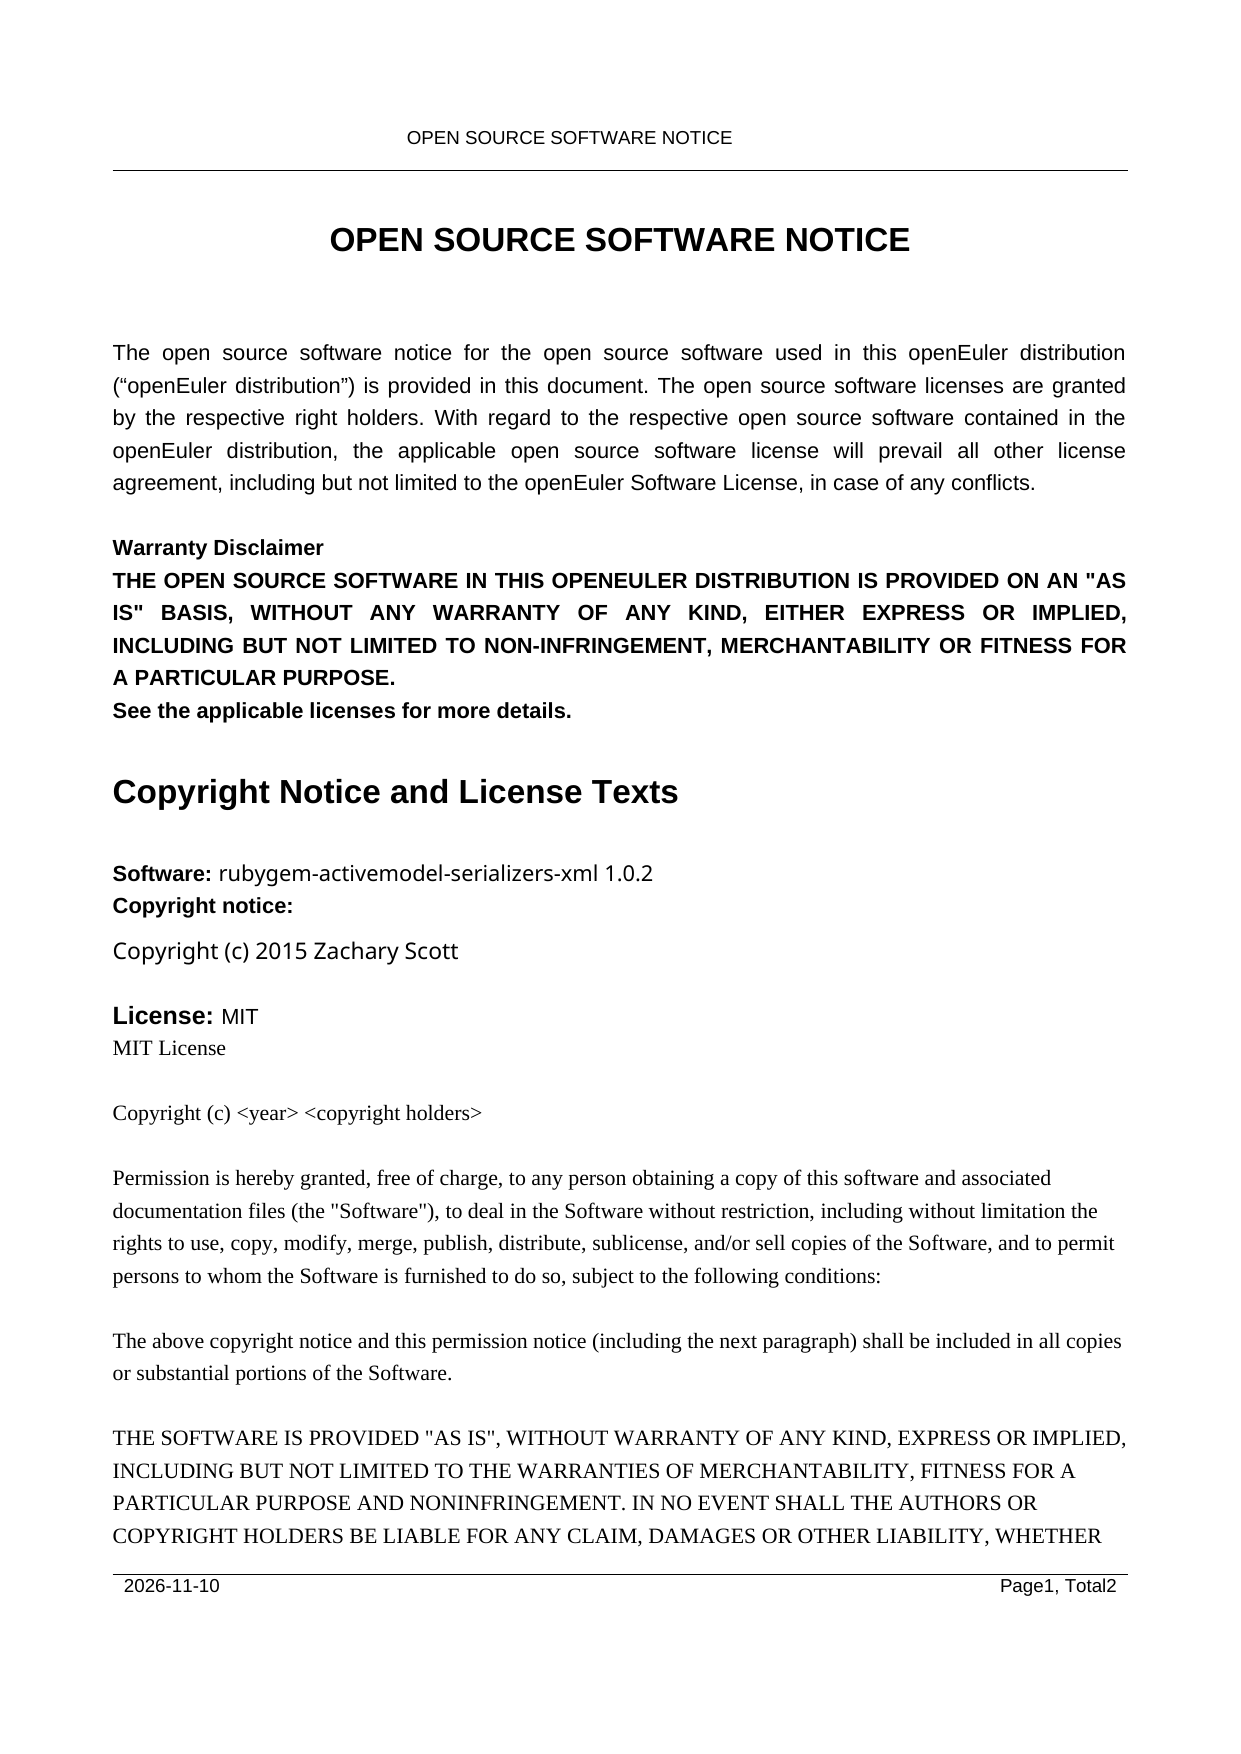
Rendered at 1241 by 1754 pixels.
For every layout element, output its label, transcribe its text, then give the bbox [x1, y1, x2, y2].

text OPEN SOURCE SOFTWARE NOTICE [112, 206, 1128, 271]
text Copyright (c) 2015 Zachary Scott [112, 934, 1128, 999]
text The open source software notice for the open source software used in this openEuler distribution (“openEuler distribution”) is provided in this document. The open source software licenses are granted by the respective right holders. With regard to the respective open source software contained in the openEuler distribution, the applicable open source software license will prevail all other license agreement, including but not limited to the openEuler Software License, in case of any conflicts. [112, 336, 1128, 499]
text Warranty Disclaimer [112, 531, 1128, 564]
text Copyright notice: [112, 889, 1128, 921]
text THE OPEN SOURCE SOFTWARE IN THIS OPENEULER DISTRIBUTION IS PROVIDED ON AN "AS IS" BASIS, WITHOUT ANY WARRANTY OF ANY KIND, EITHER EXPRESS OR IMPLIED, INCLUDING BUT NOT LIMITED TO NON-INFRINGEMENT, MERCHANTABILITY OR FITNESS FOR A PARTICULAR PURPOSE. See the applicable licenses for more details. [112, 564, 1128, 726]
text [112, 1031, 1128, 1551]
title Software: rubygem-activemodel-serializers-xml 1.0.2 [112, 856, 1128, 889]
text Copyright Notice and License Texts [112, 759, 1128, 824]
text License: MIT [112, 999, 1128, 1031]
